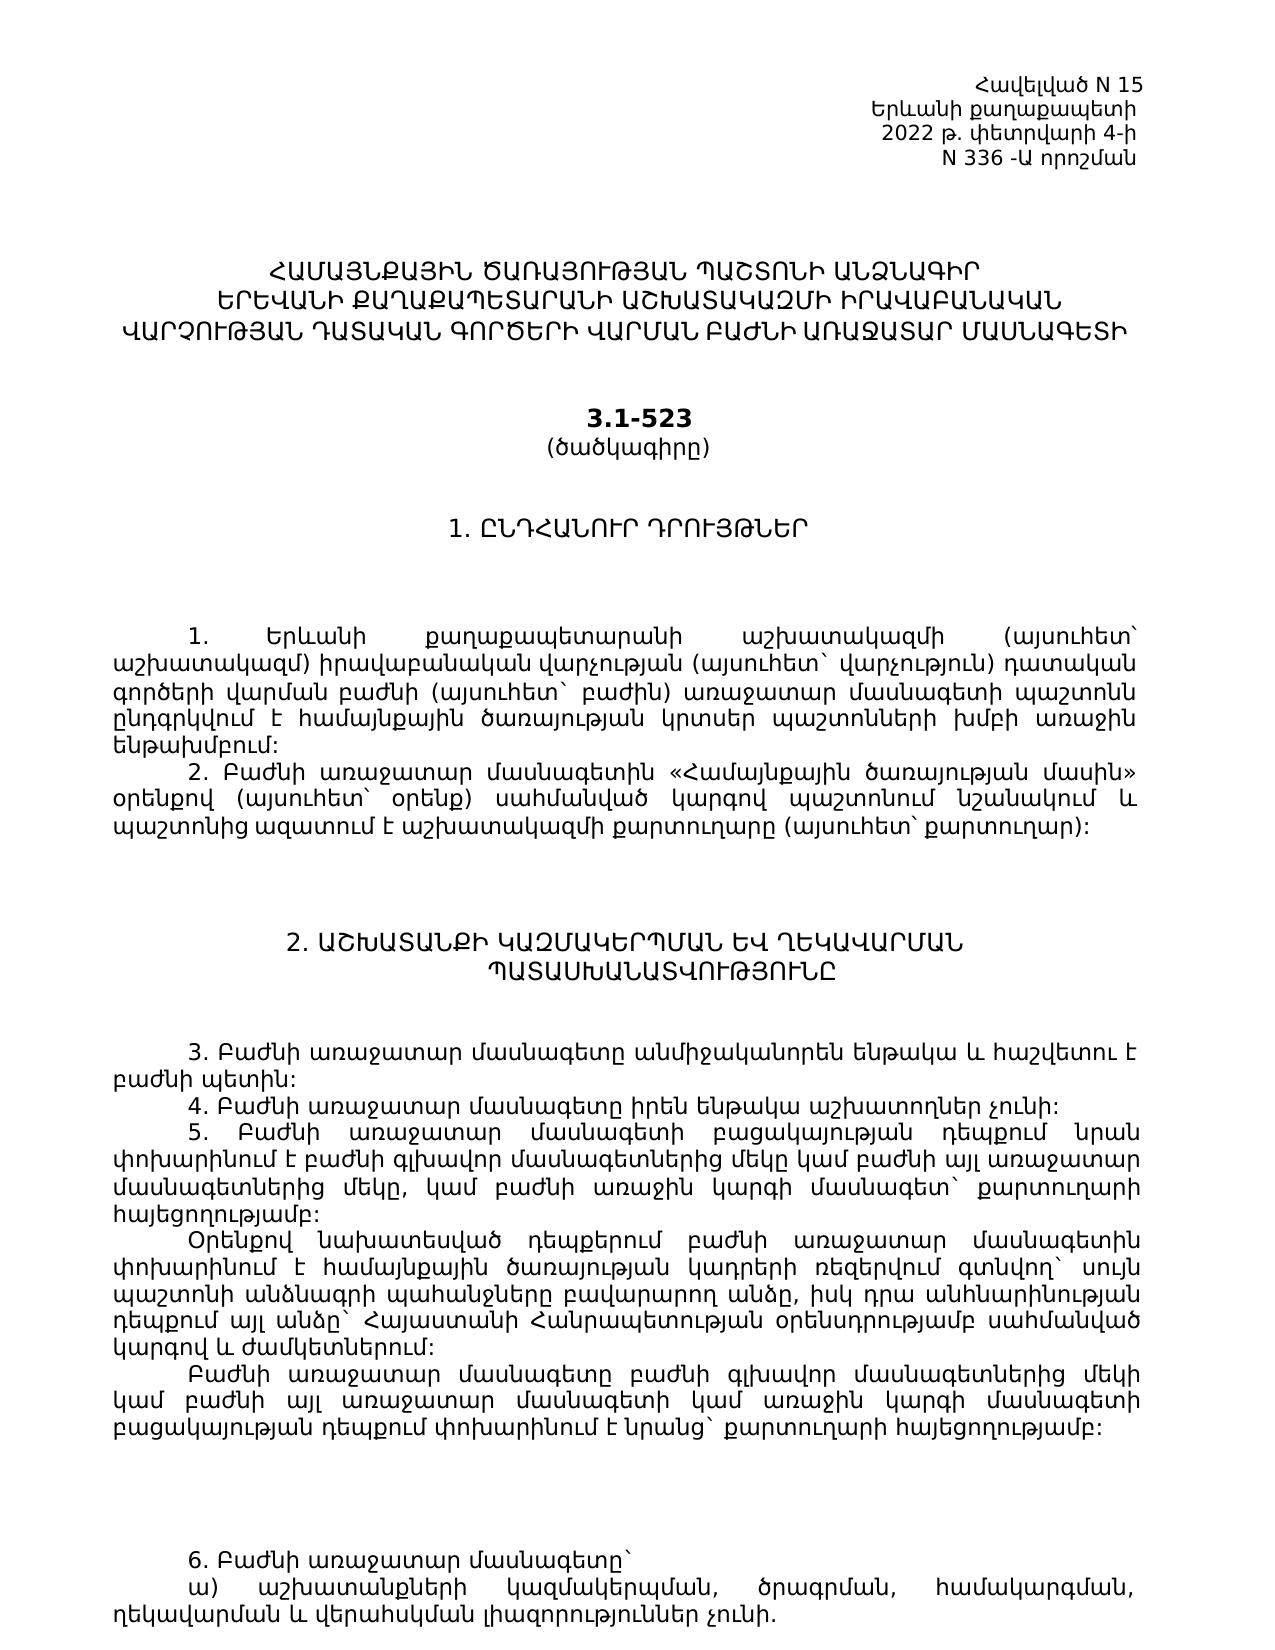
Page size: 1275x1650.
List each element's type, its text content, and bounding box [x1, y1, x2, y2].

text 6. Բաժնի առաջատար մասնագետը` [112, 1547, 1141, 1574]
text Հավելված N 15 [555, 73, 1144, 97]
text (ծածկագիրը) [112, 434, 1144, 460]
text Բաժնի առաջատար մասնագետը բաժնի գլխավոր մասնագետներից մեկի կամ բաժնի այլ առաջատար մասնագետի կամ առաջին կարգի մասնագետի բացակայության դեպքում փոխարինում է նրանց` քարտուղարի հայեցողությամբ: [112, 1361, 1141, 1441]
subtitle 3.1-523 [112, 404, 1137, 434]
text 1. Երևանի քաղաքապետարանի աշխատակազմի (այսուհետ՝ աշխատակազմ) իրավաբանական վարչության (այսուհետ` վարչություն) դատական գործերի վարման բաժնի (այսուհետ` բաժին) առաջատար մասնագետի պաշտոնն ընդգրկվում է համայնքային ծառայության կրտսեր պաշտոնների խմբի առաջին ենթախմբում: [112, 623, 1137, 759]
text N 336 -Ա որոշման [112, 146, 1137, 170]
text ա) աշխատանքների կազմակերպման, ծրագրման, համակարգման, ղեկավարման և վերահսկման լիազորություններ չունի. [112, 1574, 1134, 1627]
text 3. Բաժնի առաջատար մասնագետը անմիջականորեն ենթակա և հաշվետու է բաժնի պետին: [112, 1039, 1137, 1093]
text ՀԱՄԱՅՆՔԱՅԻՆ ԾԱՌԱՅՈՒԹՅԱՆ ՊԱՇՏՈՆԻ ԱՆՁՆԱԳԻՐ [112, 257, 1137, 287]
text 4. Բաժնի առաջատար մասնագետը իրեն ենթակա աշխատողներ չունի: [112, 1093, 1141, 1119]
text 2. Բաժնի առաջատար մասնագետին «Համայնքային ծառայության մասին» օրենքով (այսուհետ՝ օրենք) սահմանված կարգով պաշտոնում նշանակում և պաշտոնից ազատում է աշխատակազմի քարտուղարը (այսուհետ՝ քարտուղար): [112, 759, 1137, 840]
text 5. Բաժնի առաջատար մասնագետի բացակայության դեպքում նրան փոխարինում է բաժնի գլխավոր մասնագետներից մեկը կամ բաժնի այլ առաջատար մասնագետներից մեկը, կամ բաժնի առաջին կարգի մասնագետ` քարտուղարի հայեցողությամբ: [112, 1119, 1141, 1227]
text 2. ԱՇԽԱՏԱՆՔԻ ԿԱԶՄԱԿԵՐՊՄԱՆ ԵՎ ՂԵԿԱՎԱՐՄԱՆ [112, 928, 1137, 957]
text ՊԱՏԱՍԽԱՆԱՏՎՈՒԹՅՈՒՆԸ [112, 957, 1137, 986]
text 2022 թ. փետրվարի 4-ի [112, 121, 1137, 146]
subtitle ԵՐԵՎԱՆԻ ՔԱՂԱՔԱՊԵՏԱՐԱՆԻ ԱՇԽԱՏԱԿԱԶՄԻ ԻՐԱՎԱԲԱՆԱԿԱՆ ՎԱՐՉՈՒԹՅԱՆ ԴԱՏԱԿԱՆ ԳՈՐԾԵՐԻ ՎԱՐՄԱՆ ԲԱԺՆԻ ԱՌԱՋԱՏԱՐ ՄԱՍՆԱԳԵՏԻ [112, 287, 1137, 346]
text 1. ԸՆԴՀԱՆՈՒՐ ԴՐՈՒՅԹՆԵՐ [112, 514, 1144, 543]
text Օրենքով նախատեսված դեպքերում բաժնի առաջատար մասնագետին փոխարինում է համայնքային ծառայության կադրերի ռեզերվում գտնվող` սույն պաշտոնի անձնագրի պահանջները բավարարող անձը, իսկ դրա անհնարինության դեպքում այլ անձը` Հայաստանի Հանրապետության օրենսդրությամբ սահմանված կարգով և ժամկետներում: [112, 1227, 1141, 1361]
text Երևանի քաղաքապետի [555, 97, 1137, 121]
